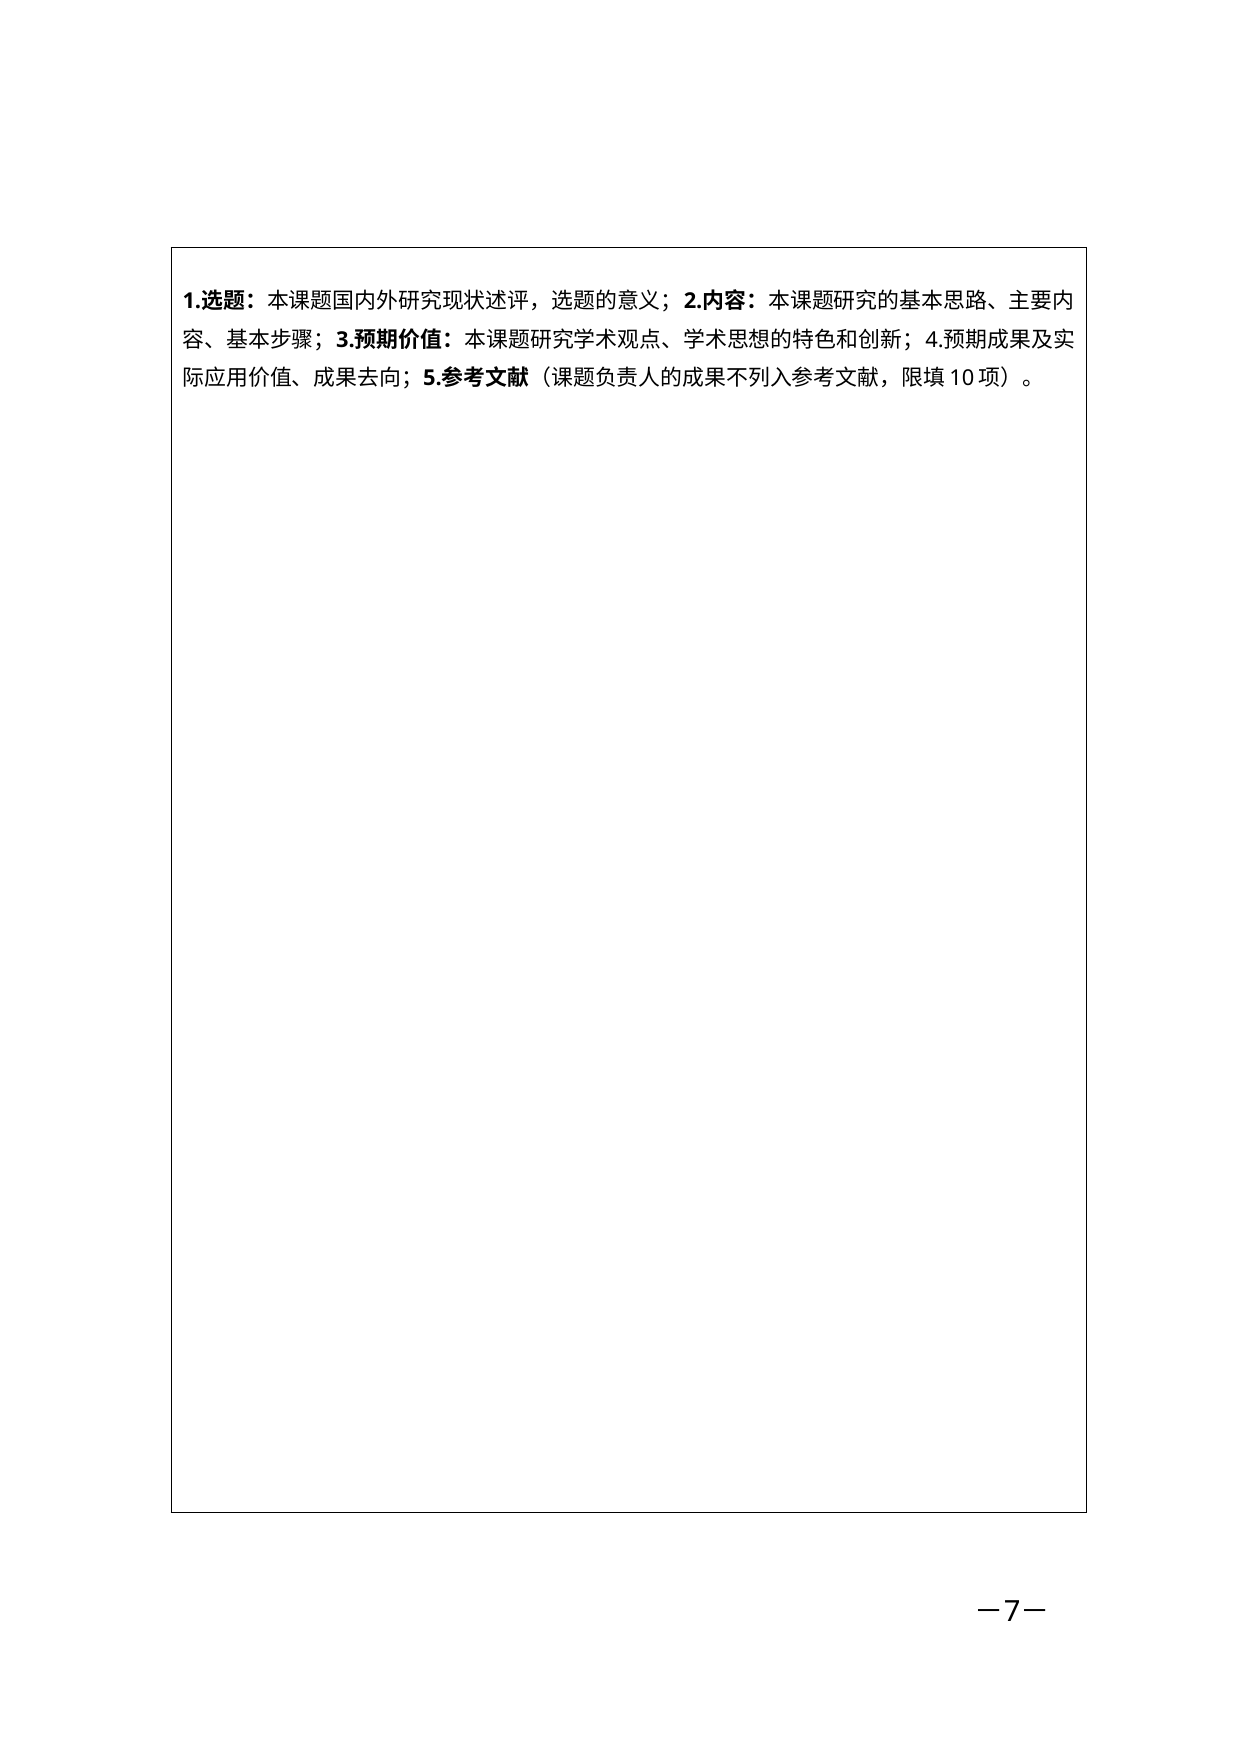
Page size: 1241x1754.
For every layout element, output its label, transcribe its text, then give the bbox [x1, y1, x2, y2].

table_header 1.选题：本课题国内外研究现状述评，选题的意义；2.内容：本课题研究的基本思路、主要内容、基本步骤；3.预期价值：本课题研究学术观点、学术思想的特色和创新；4.预期成果及实际应用价值、成果去向；5.参考文献（课题负责人的成果不列入参考文献，限填10项）。 [172, 248, 1086, 1512]
